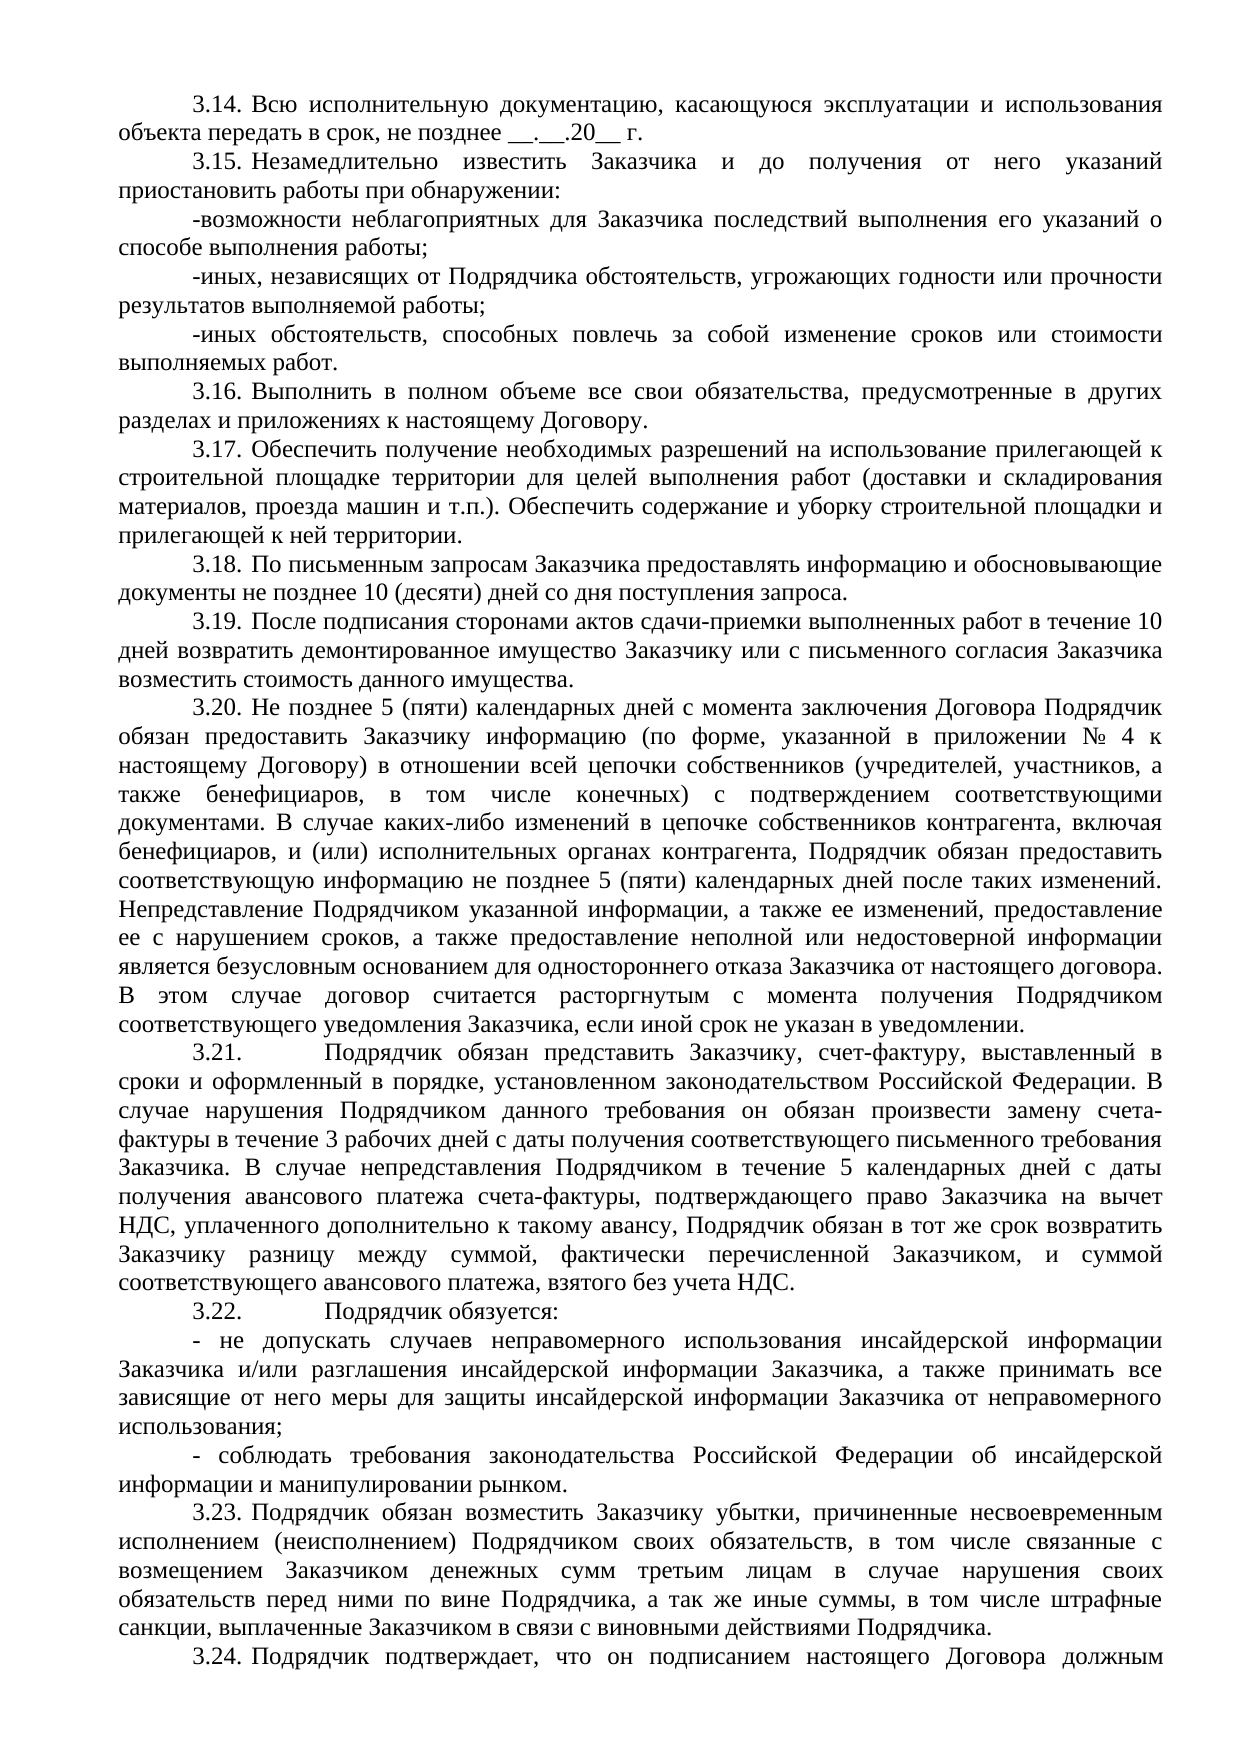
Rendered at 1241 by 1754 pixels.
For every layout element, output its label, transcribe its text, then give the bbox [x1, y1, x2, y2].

text -возможности неблагоприятных для Заказчика последствий выполнения его указаний о способе выполнения работы; [118, 204, 1163, 261]
list Всю исполнительную документацию, касающуюся эксплуатации и использования объекта передать в срок, не позднее __.__.20__ г. [118, 89, 1163, 146]
list - соблюдать требования законодательства Российской Федерации об инсайдерской информации и манипулировании рынком. [118, 1440, 1163, 1497]
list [118, 1641, 1163, 1670]
list Не позднее 5 (пяти) календарных дней с момента заключения Договора Подрядчик обязан предоставить Заказчику информацию (по форме, указанной в приложении № 4 к настоящему Договору) в отношении всей цепочки собственников (учредителей, участников, а также бенефициаров, в том числе конечных) с подтверждением соответствующими документами. В случае каких-либо изменений в цепочке собственников контрагента, включая бенефициаров, и (или) исполнительных органах контрагента, Подрядчик обязан предоставить соответствующую информацию не позднее 5 (пяти) календарных дней после таких изменений. Непредставление Подрядчиком указанной информации, а также ее изменений, предоставление ее с нарушением сроков, а также предоставление неполной или недостоверной информации является безусловным основанием для одностороннего отказа Заказчика от настоящего договора. В этом случае договор считается расторгнутым с момента получения Подрядчиком соответствующего уведомления Заказчика, если иной срок не указан в уведомлении. [118, 692, 1163, 1037]
list - не допускать случаев неправомерного использования инсайдерской информации Заказчика и/или разглашения инсайдерской информации Заказчика, а также принимать все зависящие от него меры для защиты инсайдерской информации Заказчика от неправомерного использования; [118, 1325, 1163, 1440]
list По письменным запросам Заказчика предоставлять информацию и обосновывающие документы не позднее 10 (десяти) дней со дня поступления запроса. [118, 549, 1163, 606]
list Подрядчик обязан возместить Заказчику убытки, причиненные несвоевременным исполнением (неисполнением) Подрядчиком своих обязательств, в том числе связанные с возмещением Заказчиком денежных сумм третьим лицам в случае нарушения своих обязательств перед ними по вине Подрядчика, а так же иные суммы, в том числе штрафные санкции, выплаченные Заказчиком в связи с виновными действиями Подрядчика. [118, 1497, 1163, 1641]
list Подрядчик обязуется: [118, 1296, 1163, 1325]
text -иных обстоятельств, способных повлечь за собой изменение сроков или стоимости выполняемых работ. [118, 319, 1163, 376]
list Незамедлительно известить Заказчика и до получения от него указаний приостановить работы при обнаружении: [118, 146, 1163, 204]
text -иных, независящих от Подрядчика обстоятельств, угрожающих годности или прочности результатов выполняемой работы; [118, 261, 1163, 319]
list Подрядчик обязан представить Заказчику, счет-фактуру, выставленный в сроки и оформленный в порядке, установленном законодательством Российской Федерации. В случае нарушения Подрядчиком данного требования он обязан произвести замену счета-фактуры в течение 3 рабочих дней с даты получения соответствующего письменного требования Заказчика. В случае непредставления Подрядчиком в течение 5 календарных дней с даты получения авансового платежа счета-фактуры, подтверждающего право Заказчика на вычет НДС, уплаченного дополнительно к такому авансу, Подрядчик обязан в тот же срок возвратить Заказчику разницу между суммой, фактически перечисленной Заказчиком, и суммой соответствующего авансового платежа, взятого без учета НДС. [118, 1037, 1163, 1296]
list После подписания сторонами актов сдачи-приемки выполненных работ в течение 10 дней возвратить демонтированное имущество Заказчику или с письменного согласия Заказчика возместить стоимость данного имущества. [118, 606, 1163, 692]
list Обеспечить получение необходимых разрешений на использование прилегающей к строительной площадке территории для целей выполнения работ (доставки и складирования материалов, проезда машин и т.п.). Обеспечить содержание и уборку строительной площадки и прилегающей к ней территории. [118, 434, 1163, 549]
list Выполнить в полном объеме все свои обязательства, предусмотренные в других разделах и приложениях к настоящему Договору. [118, 376, 1163, 434]
